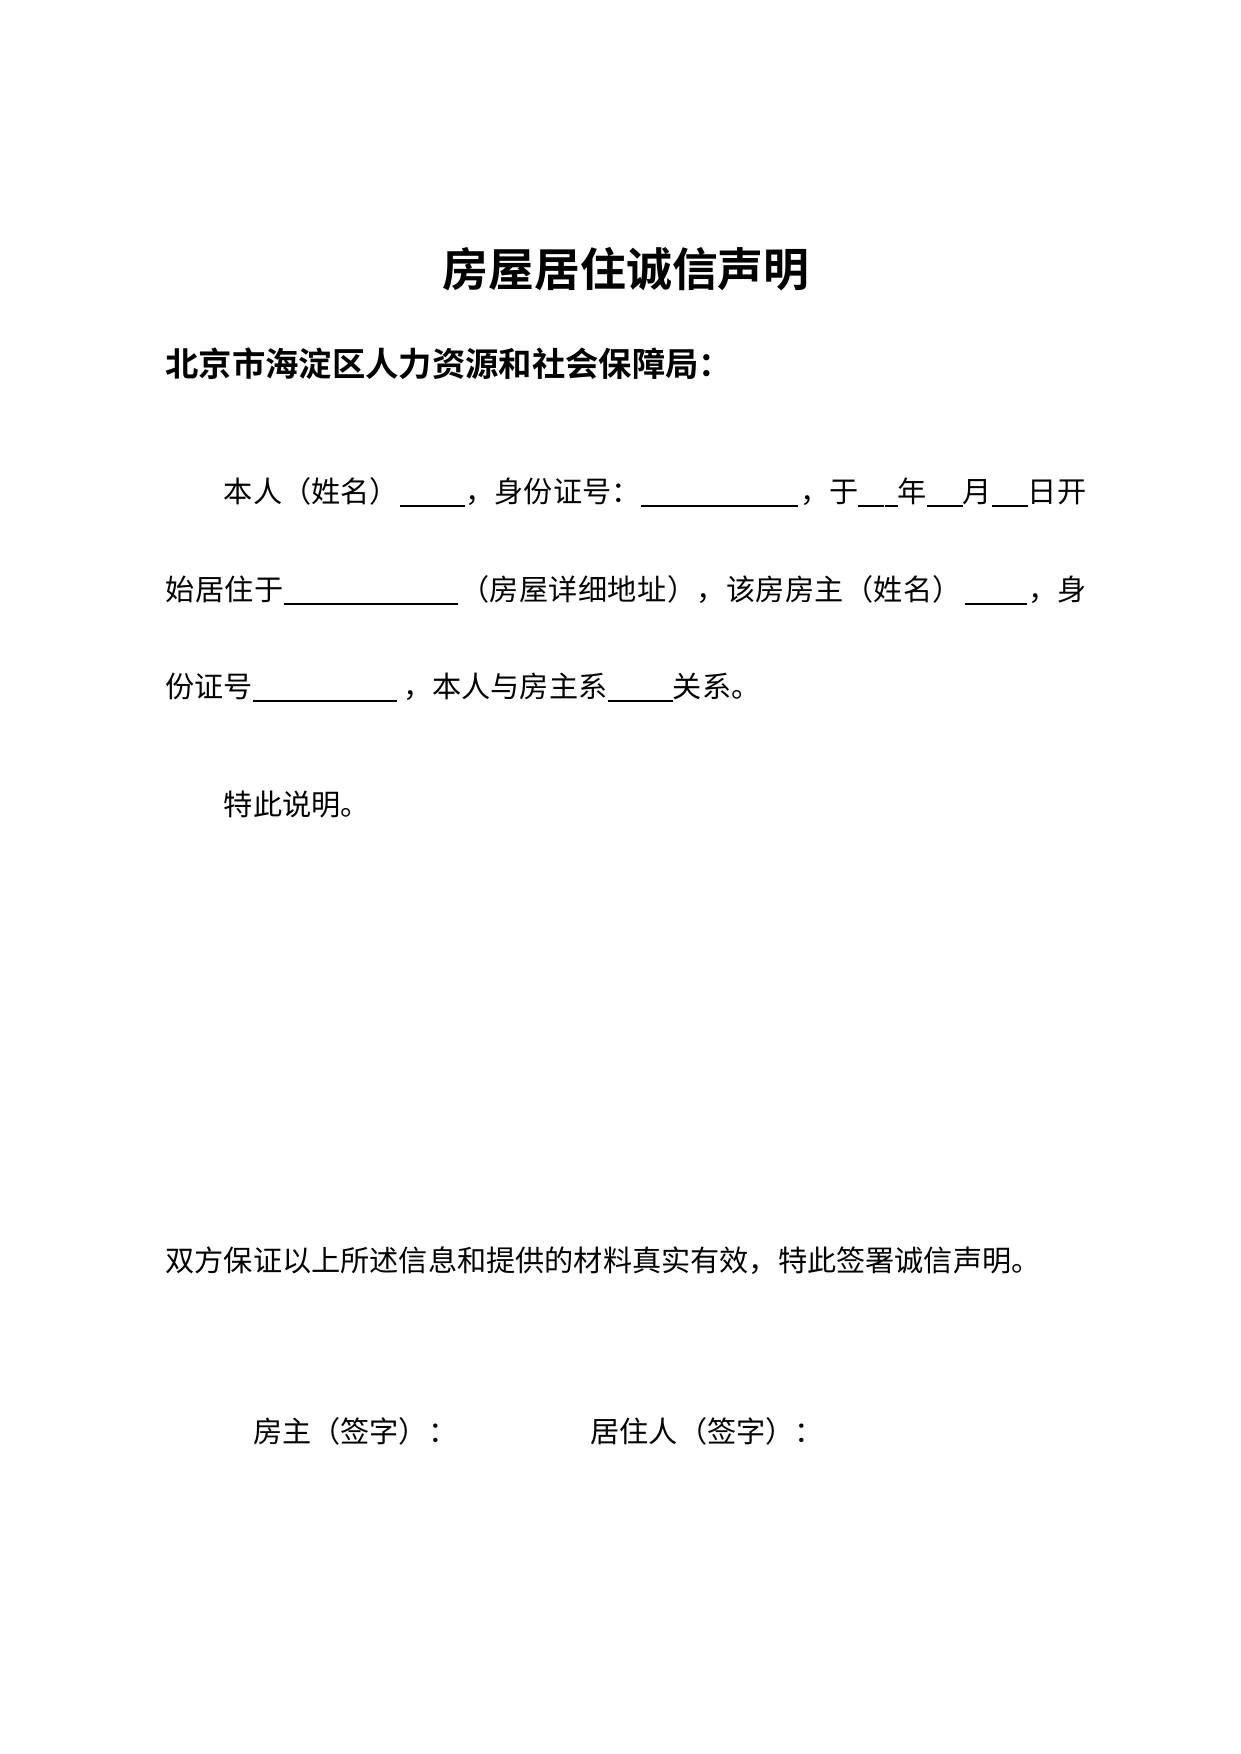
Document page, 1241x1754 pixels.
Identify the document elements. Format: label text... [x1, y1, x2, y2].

text 北京市海淀区人力资源和社会保障局： [165, 329, 1087, 394]
text 房主（签字）： 居住人（签字）： [165, 1398, 1087, 1463]
text 双方保证以上所述信息和提供的材料真实有效，特此签署诚信声明。 [165, 1227, 1087, 1292]
text 房屋居住诚信声明 [165, 233, 1087, 299]
text 本人（姓名） ，身份证号： ，于 年 月 日开始居住于 （房屋详细地址），该房房主（姓名） ，身份证号 ，本人与房主系 关系。 [165, 458, 1087, 718]
text 特此说明。 [165, 770, 1087, 835]
